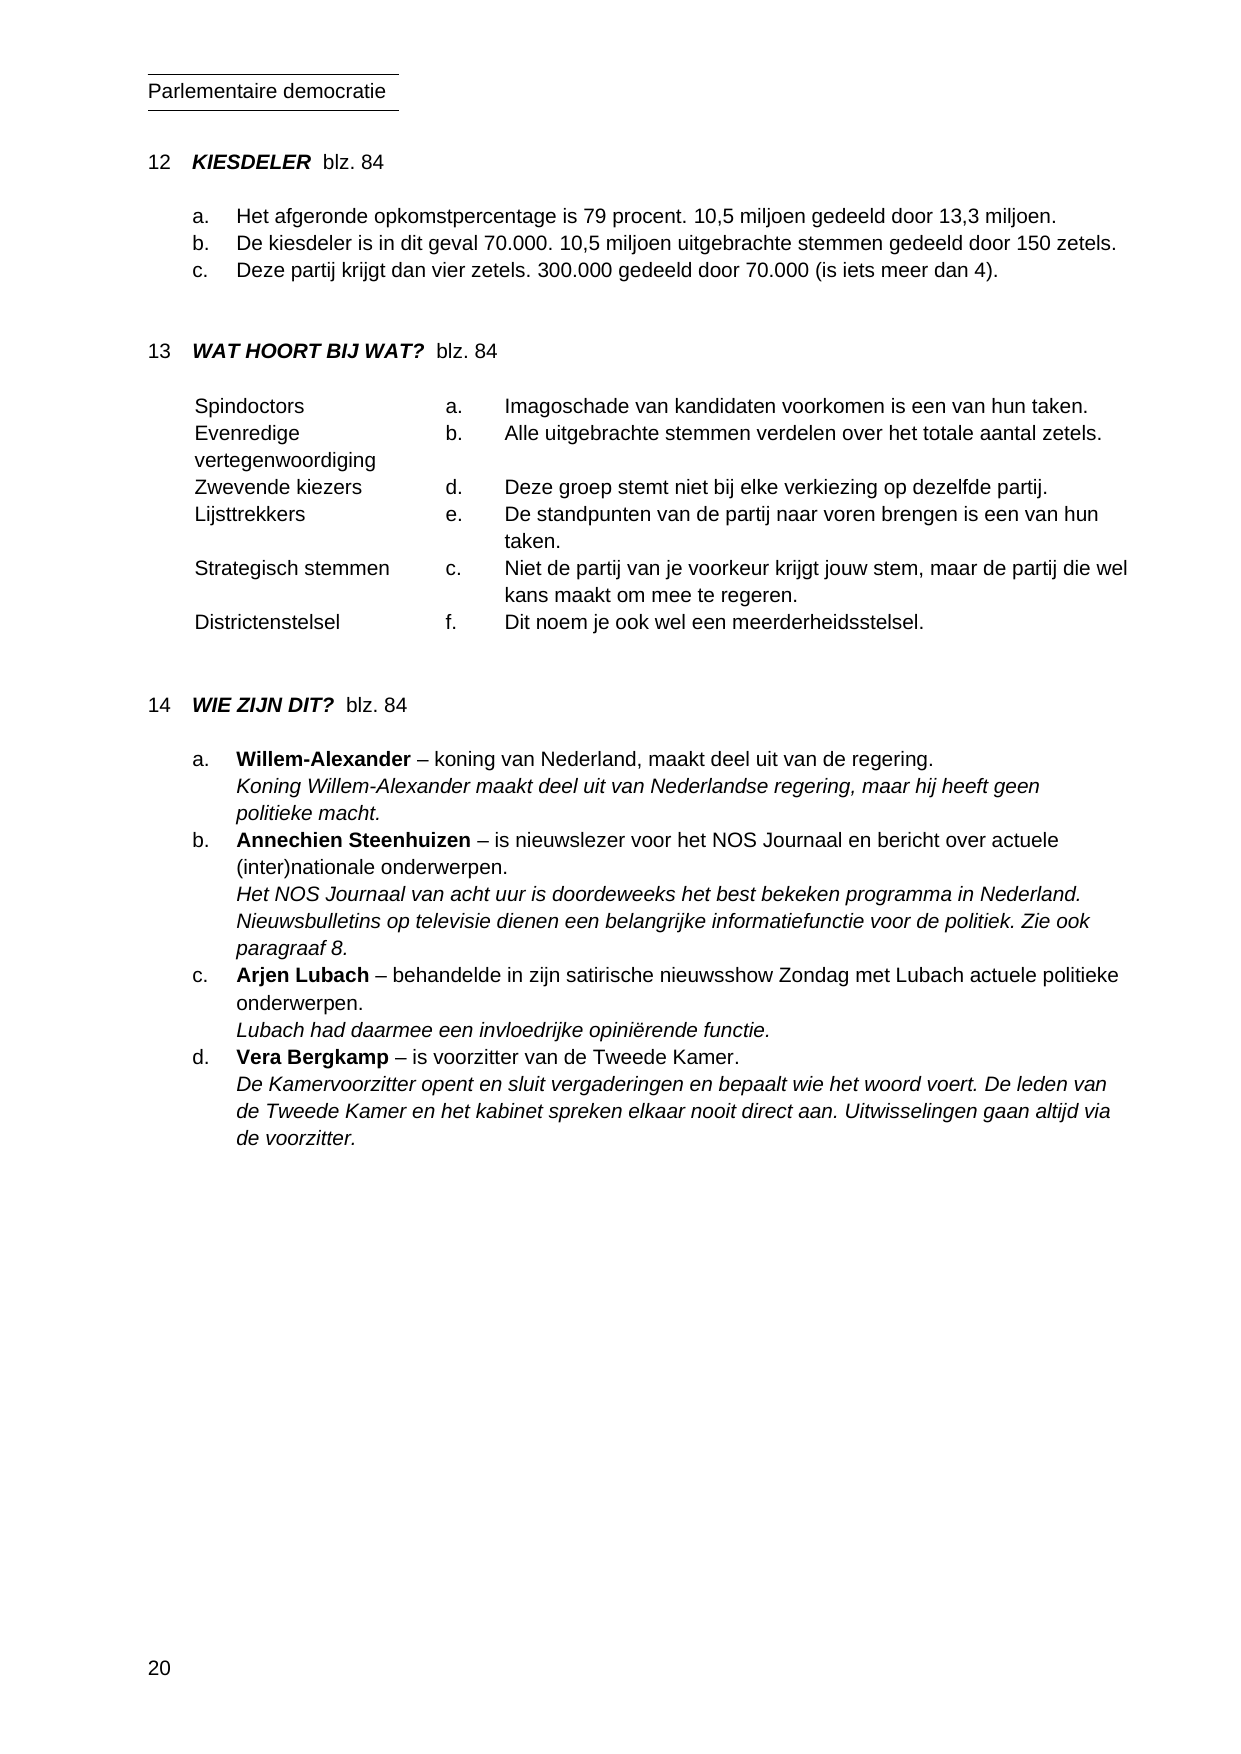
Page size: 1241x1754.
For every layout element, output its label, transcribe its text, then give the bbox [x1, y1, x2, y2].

text b. Annechien Steenhuizen – is nieuwslezer voor het NOS Journaal en bericht over actuele (inter)nationale onderwerpen. [192, 825, 1125, 879]
table_header Spindoctors [183, 391, 434, 418]
text 14 Wie zijn dit? blz. 84 [148, 689, 1125, 716]
table_cell Dit noem je ook wel een meerderheidsstelsel. [493, 608, 1143, 635]
text a. Willem-Alexander – koning van Nederland, maakt deel uit van de regering. [192, 743, 1125, 771]
text 13 Wat hoort bij wat? blz. 84 [148, 337, 1125, 364]
table_cell c. [434, 554, 493, 608]
table_cell Strategisch stemmen [183, 554, 434, 608]
table_cell f. [434, 608, 493, 635]
text Koning Willem-Alexander maakt deel uit van Nederlandse regering, maar hij heeft geen politieke macht. [236, 771, 1125, 825]
text a. Het afgeronde opkomstpercentage is 79 procent. 10,5 miljoen gedeeld door 13,3 miljoen. [192, 202, 1125, 229]
table_cell Deze groep stemt niet bij elke verkiezing op dezelfde partij. [493, 473, 1143, 500]
table_cell d. [434, 473, 493, 500]
table_cell Lijsttrekkers [183, 500, 434, 554]
table_cell Districtenstelsel [183, 608, 434, 635]
text De Kamervoorzitter opent en sluit vergaderingen en bepaalt wie het woord voert. De leden van de Tweede Kamer en het kabinet spreken elkaar nooit direct aan. Uitwisselingen gaan altijd via de voorzitter. [236, 1068, 1125, 1150]
table_header Imagoschade van kandidaten voorkomen is een van hun taken. [493, 391, 1143, 418]
text c. Deze partij krijgt dan vier zetels. 300.000 gedeeld door 70.000 (is iets meer dan 4). [192, 256, 1125, 283]
table_cell De standpunten van de partij naar voren brengen is een van hun taken. [493, 500, 1143, 554]
table_cell Evenredige vertegenwoordiging [183, 419, 434, 473]
text Lubach had daarmee een invloedrijke opiniërende functie. [236, 1014, 1125, 1041]
text d. Vera Bergkamp – is voorzitter van de Tweede Kamer. [192, 1041, 1125, 1068]
text 12 Kiesdeler blz. 84 [148, 148, 1125, 175]
table_header a. [434, 391, 493, 418]
text c. Arjen Lubach – behandelde in zijn satirische nieuwsshow Zondag met Lubach actuele politieke onderwerpen. [192, 960, 1125, 1014]
table_cell Niet de partij van je voorkeur krijgt jouw stem, maar de partij die wel kans maakt om mee te regeren. [493, 554, 1143, 608]
table_cell Zwevende kiezers [183, 473, 434, 500]
text Het NOS Journaal van acht uur is doordeweeks het best bekeken programma in Nederland. Nieuwsbulletins op televisie dienen een belangrijke informatiefunctie voor de politiek. Zie ook paragraaf 8. [236, 879, 1125, 960]
table_cell e. [434, 500, 493, 554]
table_cell b. [434, 419, 493, 473]
table_cell Alle uitgebrachte stemmen verdelen over het totale aantal zetels. [493, 419, 1143, 473]
text b. De kiesdeler is in dit geval 70.000. 10,5 miljoen uitgebrachte stemmen gedeeld door 150 zetels. [192, 229, 1125, 256]
